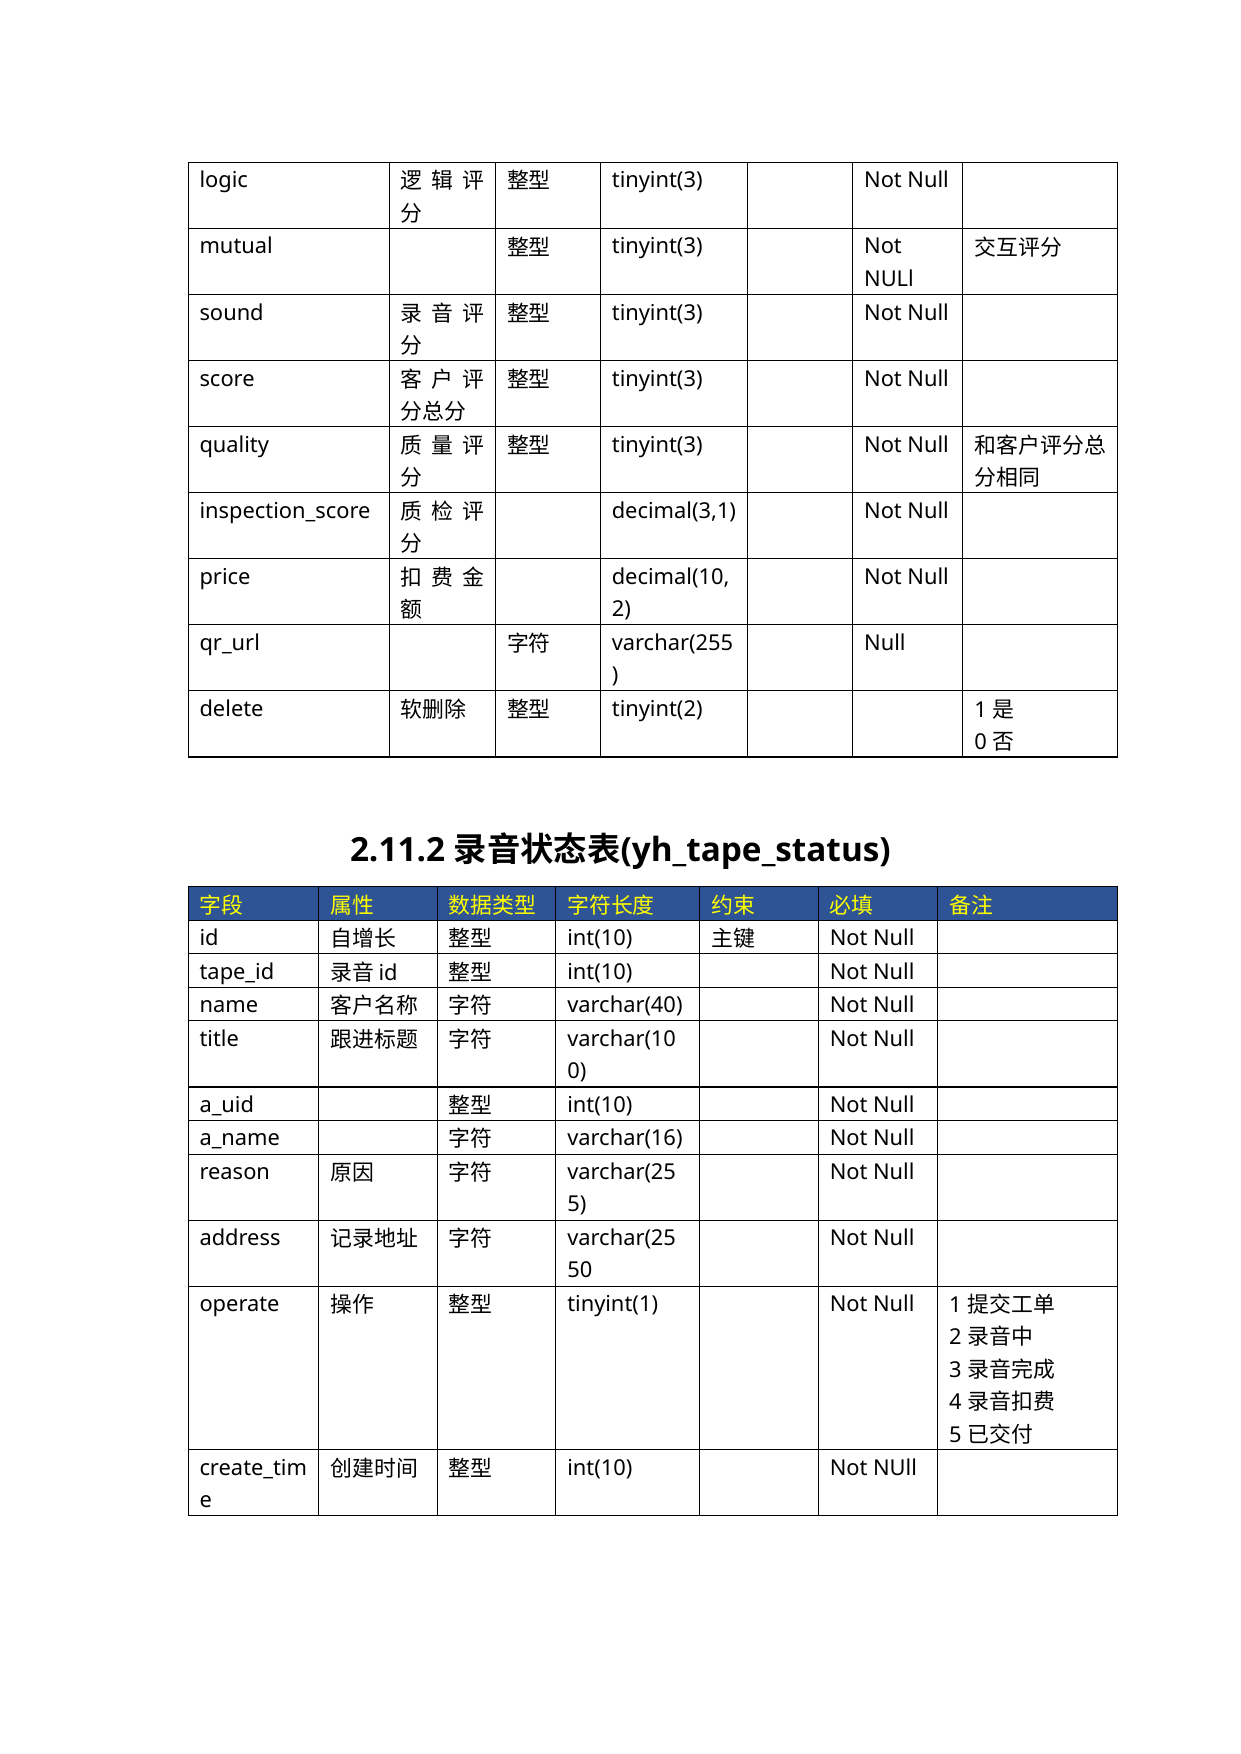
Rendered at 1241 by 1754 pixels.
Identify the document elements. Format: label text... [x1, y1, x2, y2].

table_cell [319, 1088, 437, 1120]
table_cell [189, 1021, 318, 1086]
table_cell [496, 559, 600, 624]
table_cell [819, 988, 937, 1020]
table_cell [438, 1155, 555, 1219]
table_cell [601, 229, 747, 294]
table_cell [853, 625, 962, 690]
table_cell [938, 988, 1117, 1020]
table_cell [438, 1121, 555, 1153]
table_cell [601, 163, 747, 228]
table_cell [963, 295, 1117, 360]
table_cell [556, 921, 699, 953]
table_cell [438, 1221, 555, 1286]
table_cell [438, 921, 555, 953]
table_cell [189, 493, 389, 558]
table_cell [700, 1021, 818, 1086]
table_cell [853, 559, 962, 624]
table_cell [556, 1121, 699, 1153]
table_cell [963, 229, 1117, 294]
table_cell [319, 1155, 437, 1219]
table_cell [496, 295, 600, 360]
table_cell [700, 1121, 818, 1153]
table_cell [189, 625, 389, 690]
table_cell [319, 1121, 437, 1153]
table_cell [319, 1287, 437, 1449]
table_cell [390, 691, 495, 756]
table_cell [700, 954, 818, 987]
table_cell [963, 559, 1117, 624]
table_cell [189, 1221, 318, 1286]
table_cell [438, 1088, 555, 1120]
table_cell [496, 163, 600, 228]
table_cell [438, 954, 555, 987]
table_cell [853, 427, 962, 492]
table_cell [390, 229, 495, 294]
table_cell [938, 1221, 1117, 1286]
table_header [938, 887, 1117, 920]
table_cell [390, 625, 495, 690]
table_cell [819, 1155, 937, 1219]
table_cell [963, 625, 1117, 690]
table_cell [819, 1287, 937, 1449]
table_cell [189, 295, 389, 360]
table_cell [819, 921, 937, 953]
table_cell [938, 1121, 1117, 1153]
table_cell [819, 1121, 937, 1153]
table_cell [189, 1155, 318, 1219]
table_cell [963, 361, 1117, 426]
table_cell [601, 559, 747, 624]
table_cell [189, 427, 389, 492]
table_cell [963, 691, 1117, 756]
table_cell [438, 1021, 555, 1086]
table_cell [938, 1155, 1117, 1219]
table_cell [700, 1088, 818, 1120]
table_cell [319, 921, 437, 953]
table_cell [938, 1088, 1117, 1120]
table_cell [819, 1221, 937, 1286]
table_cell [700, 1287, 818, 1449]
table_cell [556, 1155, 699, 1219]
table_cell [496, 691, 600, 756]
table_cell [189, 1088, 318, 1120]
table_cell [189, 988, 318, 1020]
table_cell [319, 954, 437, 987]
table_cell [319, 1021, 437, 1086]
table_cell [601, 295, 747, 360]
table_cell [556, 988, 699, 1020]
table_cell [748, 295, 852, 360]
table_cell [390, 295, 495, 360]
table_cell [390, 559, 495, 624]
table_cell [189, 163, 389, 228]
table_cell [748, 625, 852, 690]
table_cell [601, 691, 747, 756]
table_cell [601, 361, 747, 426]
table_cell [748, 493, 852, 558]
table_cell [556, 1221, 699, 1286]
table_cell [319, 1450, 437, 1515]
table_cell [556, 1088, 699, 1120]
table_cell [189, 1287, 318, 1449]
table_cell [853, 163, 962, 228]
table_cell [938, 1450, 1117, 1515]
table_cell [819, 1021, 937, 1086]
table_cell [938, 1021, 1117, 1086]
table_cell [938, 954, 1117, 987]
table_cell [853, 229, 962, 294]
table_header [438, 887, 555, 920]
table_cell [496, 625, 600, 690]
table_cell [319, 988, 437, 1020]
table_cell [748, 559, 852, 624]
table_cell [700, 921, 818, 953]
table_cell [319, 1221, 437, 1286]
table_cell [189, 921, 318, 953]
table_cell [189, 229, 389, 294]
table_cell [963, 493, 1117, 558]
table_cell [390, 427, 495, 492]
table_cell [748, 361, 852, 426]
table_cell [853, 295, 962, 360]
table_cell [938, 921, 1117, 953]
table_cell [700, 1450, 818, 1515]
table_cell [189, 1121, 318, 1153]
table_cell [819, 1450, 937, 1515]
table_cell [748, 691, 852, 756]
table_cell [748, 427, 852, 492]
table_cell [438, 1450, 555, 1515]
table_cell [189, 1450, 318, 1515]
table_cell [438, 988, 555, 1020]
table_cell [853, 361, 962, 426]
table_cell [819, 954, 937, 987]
title 2.11.2 录音状态表(yh_tape_status) [187, 815, 1053, 880]
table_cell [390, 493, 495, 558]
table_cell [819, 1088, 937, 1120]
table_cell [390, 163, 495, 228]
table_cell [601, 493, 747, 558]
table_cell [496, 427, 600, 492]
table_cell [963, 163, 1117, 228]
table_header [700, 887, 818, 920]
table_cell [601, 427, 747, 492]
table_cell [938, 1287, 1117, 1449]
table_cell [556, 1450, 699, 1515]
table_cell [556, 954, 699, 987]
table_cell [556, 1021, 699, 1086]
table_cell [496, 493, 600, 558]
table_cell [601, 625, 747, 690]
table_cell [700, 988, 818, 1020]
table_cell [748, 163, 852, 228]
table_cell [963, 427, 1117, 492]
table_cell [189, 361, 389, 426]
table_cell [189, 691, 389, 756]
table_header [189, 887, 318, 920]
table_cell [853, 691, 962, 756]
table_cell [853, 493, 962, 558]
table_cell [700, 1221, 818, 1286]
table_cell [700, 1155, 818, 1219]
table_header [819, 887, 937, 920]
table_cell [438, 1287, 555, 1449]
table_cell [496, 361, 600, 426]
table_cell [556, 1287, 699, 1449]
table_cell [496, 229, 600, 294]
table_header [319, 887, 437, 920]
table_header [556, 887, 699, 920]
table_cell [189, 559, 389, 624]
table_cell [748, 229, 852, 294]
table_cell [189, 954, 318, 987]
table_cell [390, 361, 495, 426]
